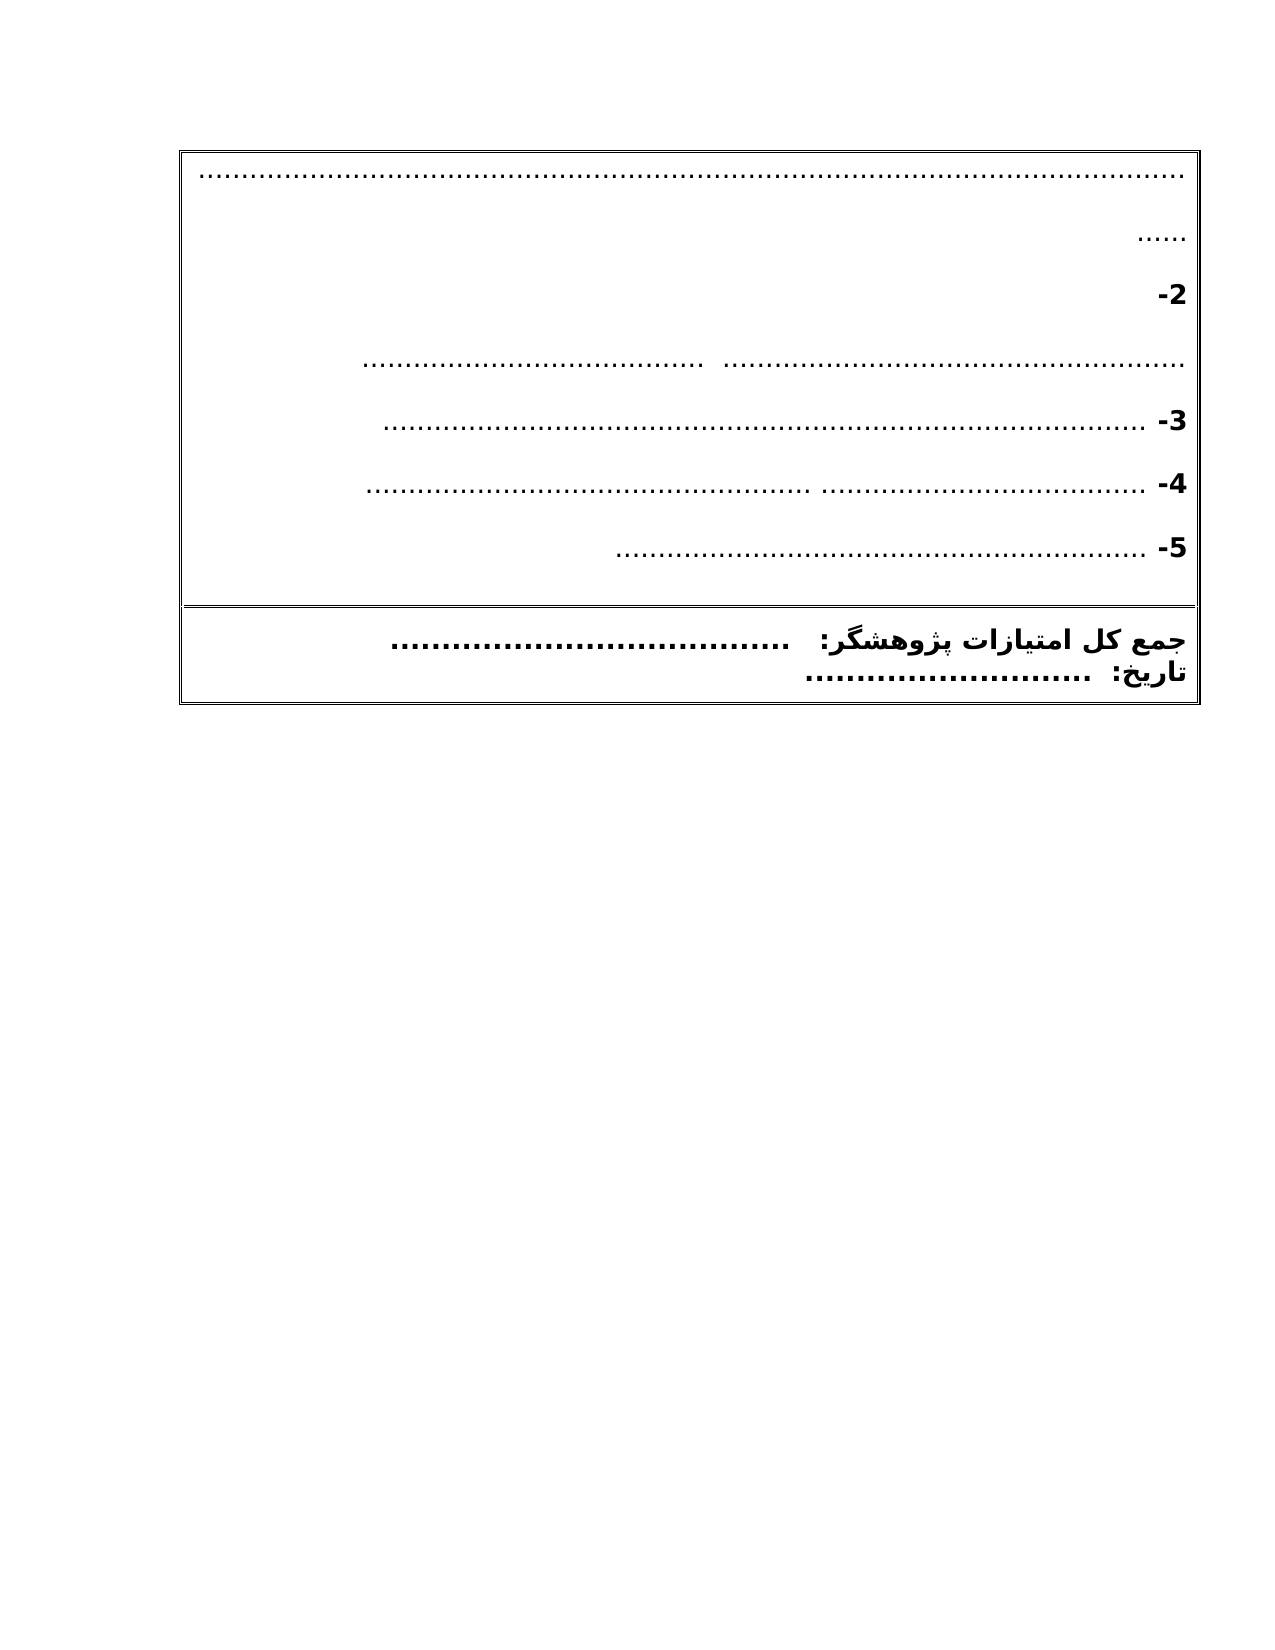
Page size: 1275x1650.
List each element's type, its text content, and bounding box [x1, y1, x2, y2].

table_cell جمع كل امتيازات پژوهشگر: ....................................... تاريخ: ............................ [182, 605, 1197, 702]
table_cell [182, 153, 1197, 604]
